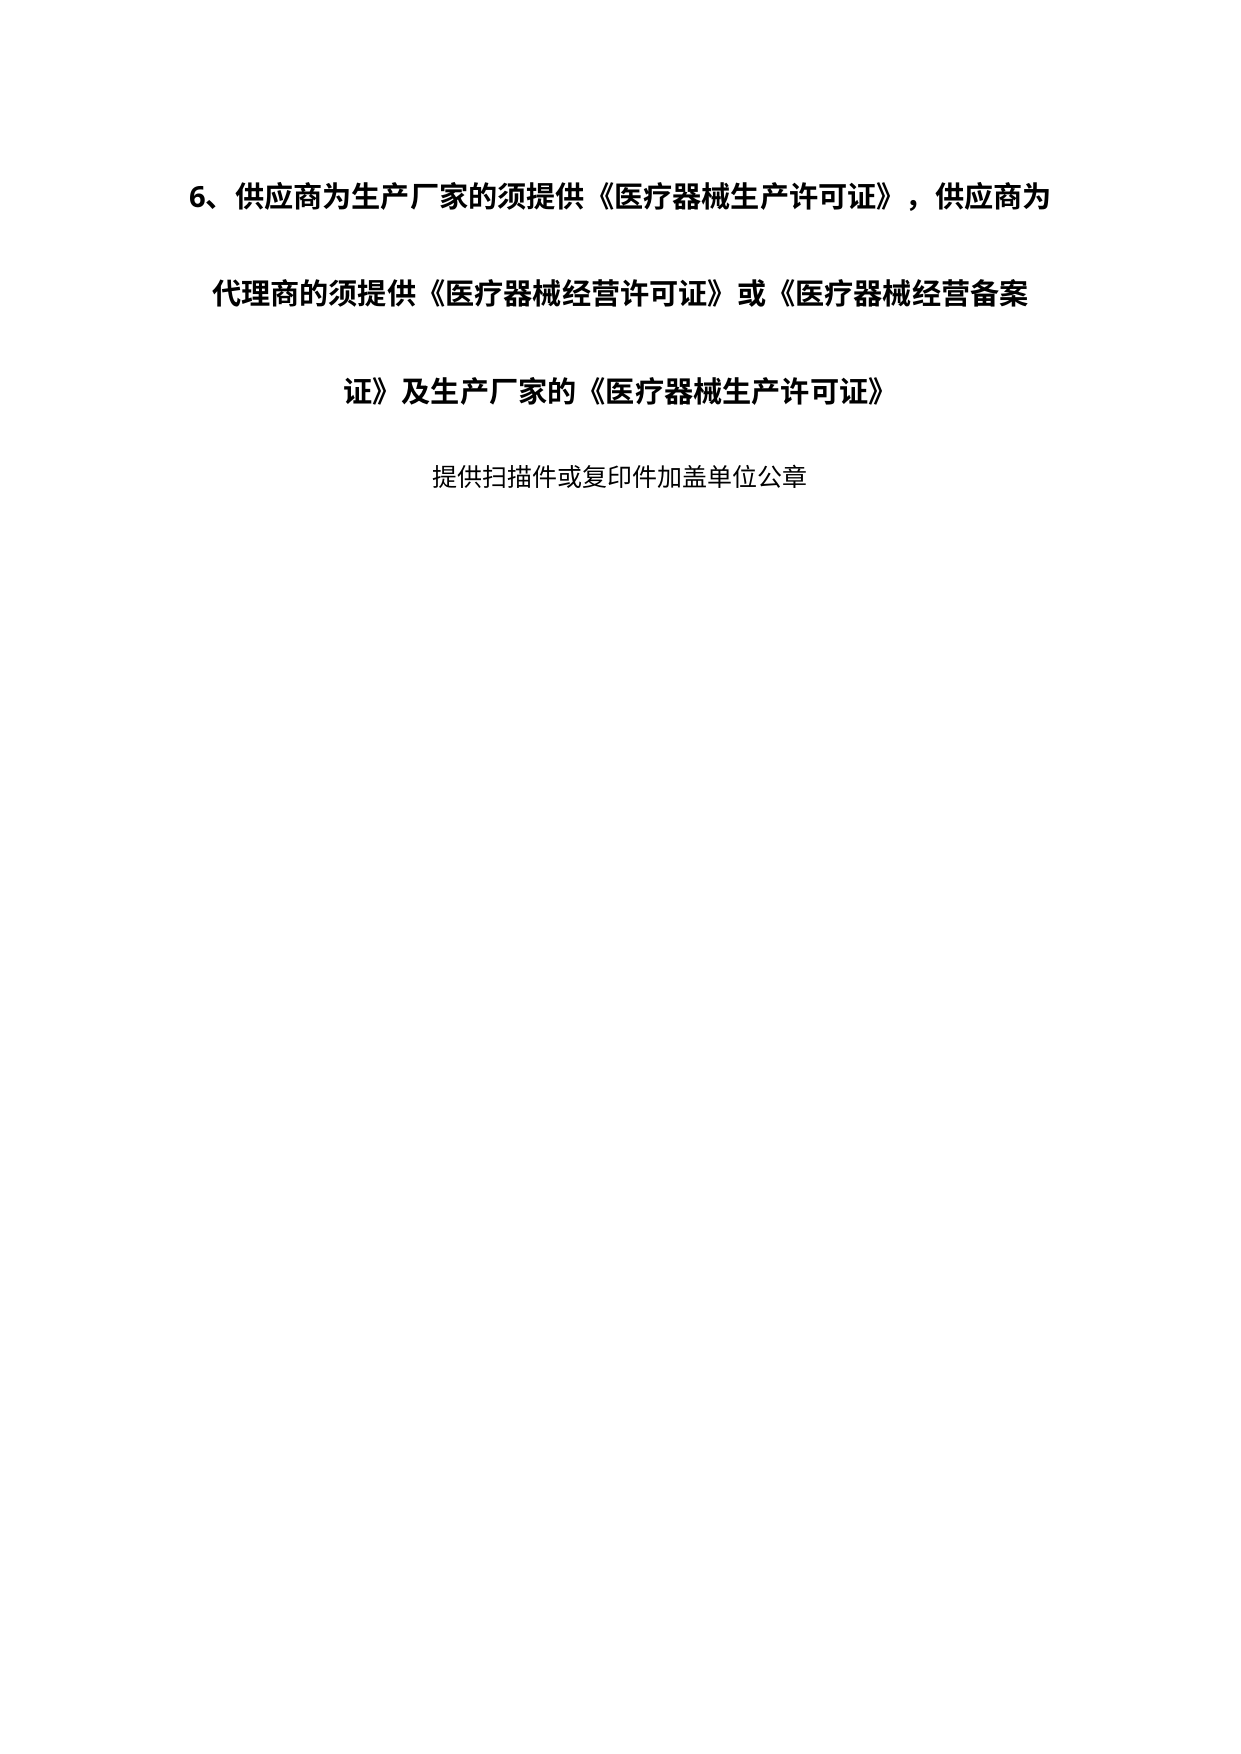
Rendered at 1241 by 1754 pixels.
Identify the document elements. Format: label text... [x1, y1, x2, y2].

text 提供扫描件或复印件加盖单位公章 [187, 443, 1053, 508]
text 6、供应商为生产厂家的须提供《医疗器械生产许可证》，供应商为代理商的须提供《医疗器械经营许可证》或《医疗器械经营备案证》及生产厂家的《医疗器械生产许可证》 [187, 162, 1053, 422]
